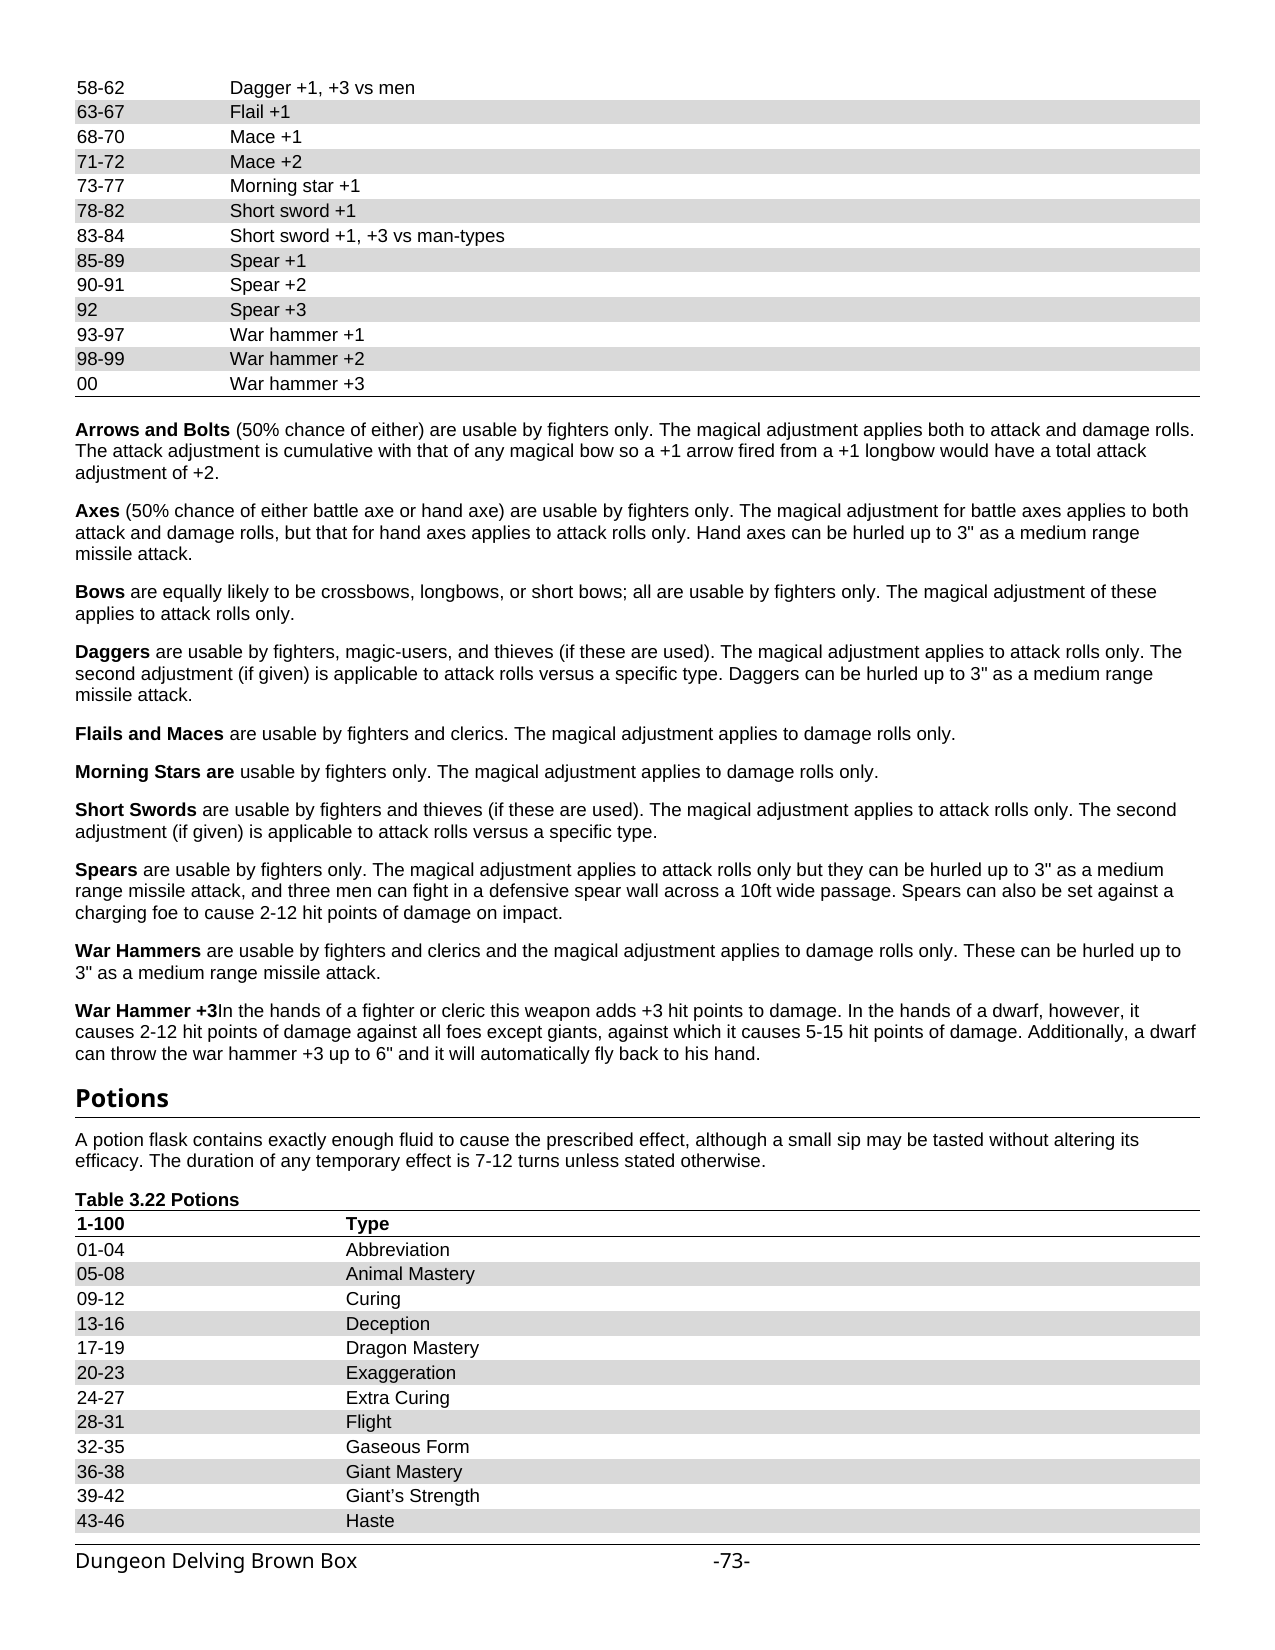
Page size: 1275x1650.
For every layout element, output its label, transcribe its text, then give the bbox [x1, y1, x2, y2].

text Short Swords are usable by fighters and thieves (if these are used). The magical adjustment applies to attack rolls only. The second adjustment (if given) is applicable to attack rolls versus a specific type. [75, 799, 1200, 842]
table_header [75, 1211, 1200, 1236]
text War Hammers are usable by fighters and clerics and the magical adjustment applies to damage rolls only. These can be hurled up to 3" as a medium range missile attack. [75, 940, 1200, 983]
text War Hammer +3In the hands of a fighter or cleric this weapon adds +3 hit points to damage. In the hands of a dwarf, however, it causes 2-12 hit points of damage against all foes except giants, against which it causes 5-15 hit points of damage. Additionally, a dwarf can throw the war hammer +3 up to 6" and it will automatically fly back to his hand. [75, 1000, 1200, 1064]
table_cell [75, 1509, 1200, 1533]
text Flails and Maces are usable by fighters and clerics. The magical adjustment applies to damage rolls only. [75, 722, 1200, 744]
text Arrows and Bolts (50% chance of either) are usable by fighters only. The magical adjustment applies both to attack and damage rolls. The attack adjustment is cumulative with that of any magical bow so a +1 arrow fired from a +1 longbow would have a total attack adjustment of +2. [75, 397, 1200, 483]
text Bows are equally likely to be crossbows, longbows, or short bows; all are usable by fighters only. The magical adjustment of these applies to attack rolls only. [75, 581, 1200, 624]
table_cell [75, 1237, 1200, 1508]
text Table 3.22 Potions [75, 1188, 1200, 1210]
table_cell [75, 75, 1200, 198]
text Daggers are usable by fighters, magic-users, and thieves (if these are used). The magical adjustment applies to attack rolls only. The second adjustment (if given) is applicable to attack rolls versus a specific type. Daggers can be hurled up to 3" as a medium range missile attack. [75, 641, 1200, 706]
text Morning Stars are usable by fighters only. The magical adjustment applies to damage rolls only. [75, 761, 1200, 782]
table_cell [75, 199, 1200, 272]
text A potion flask contains exactly enough fluid to cause the prescribed effect, although a small sip may be tasted without altering its efficacy. The duration of any temporary effect is 7-12 turns unless stated otherwise. [75, 1129, 1200, 1172]
text Axes (50% chance of either battle axe or hand axe) are usable by fighters only. The magical adjustment for battle axes applies to both attack and damage rolls, but that for hand axes applies to attack rolls only. Hand axes can be hurled up to 3" as a medium range missile attack. [75, 500, 1200, 564]
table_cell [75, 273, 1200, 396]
text Spears are usable by fighters only. The magical adjustment applies to attack rolls only but they can be hurled up to 3" as a medium range missile attack, and three men can fight in a defensive spear wall across a 10ft wide passage. Spears can also be set against a charging foe to cause 2-12 hit points of damage on impact. [75, 859, 1200, 923]
subtitle Potions [75, 1081, 1200, 1117]
